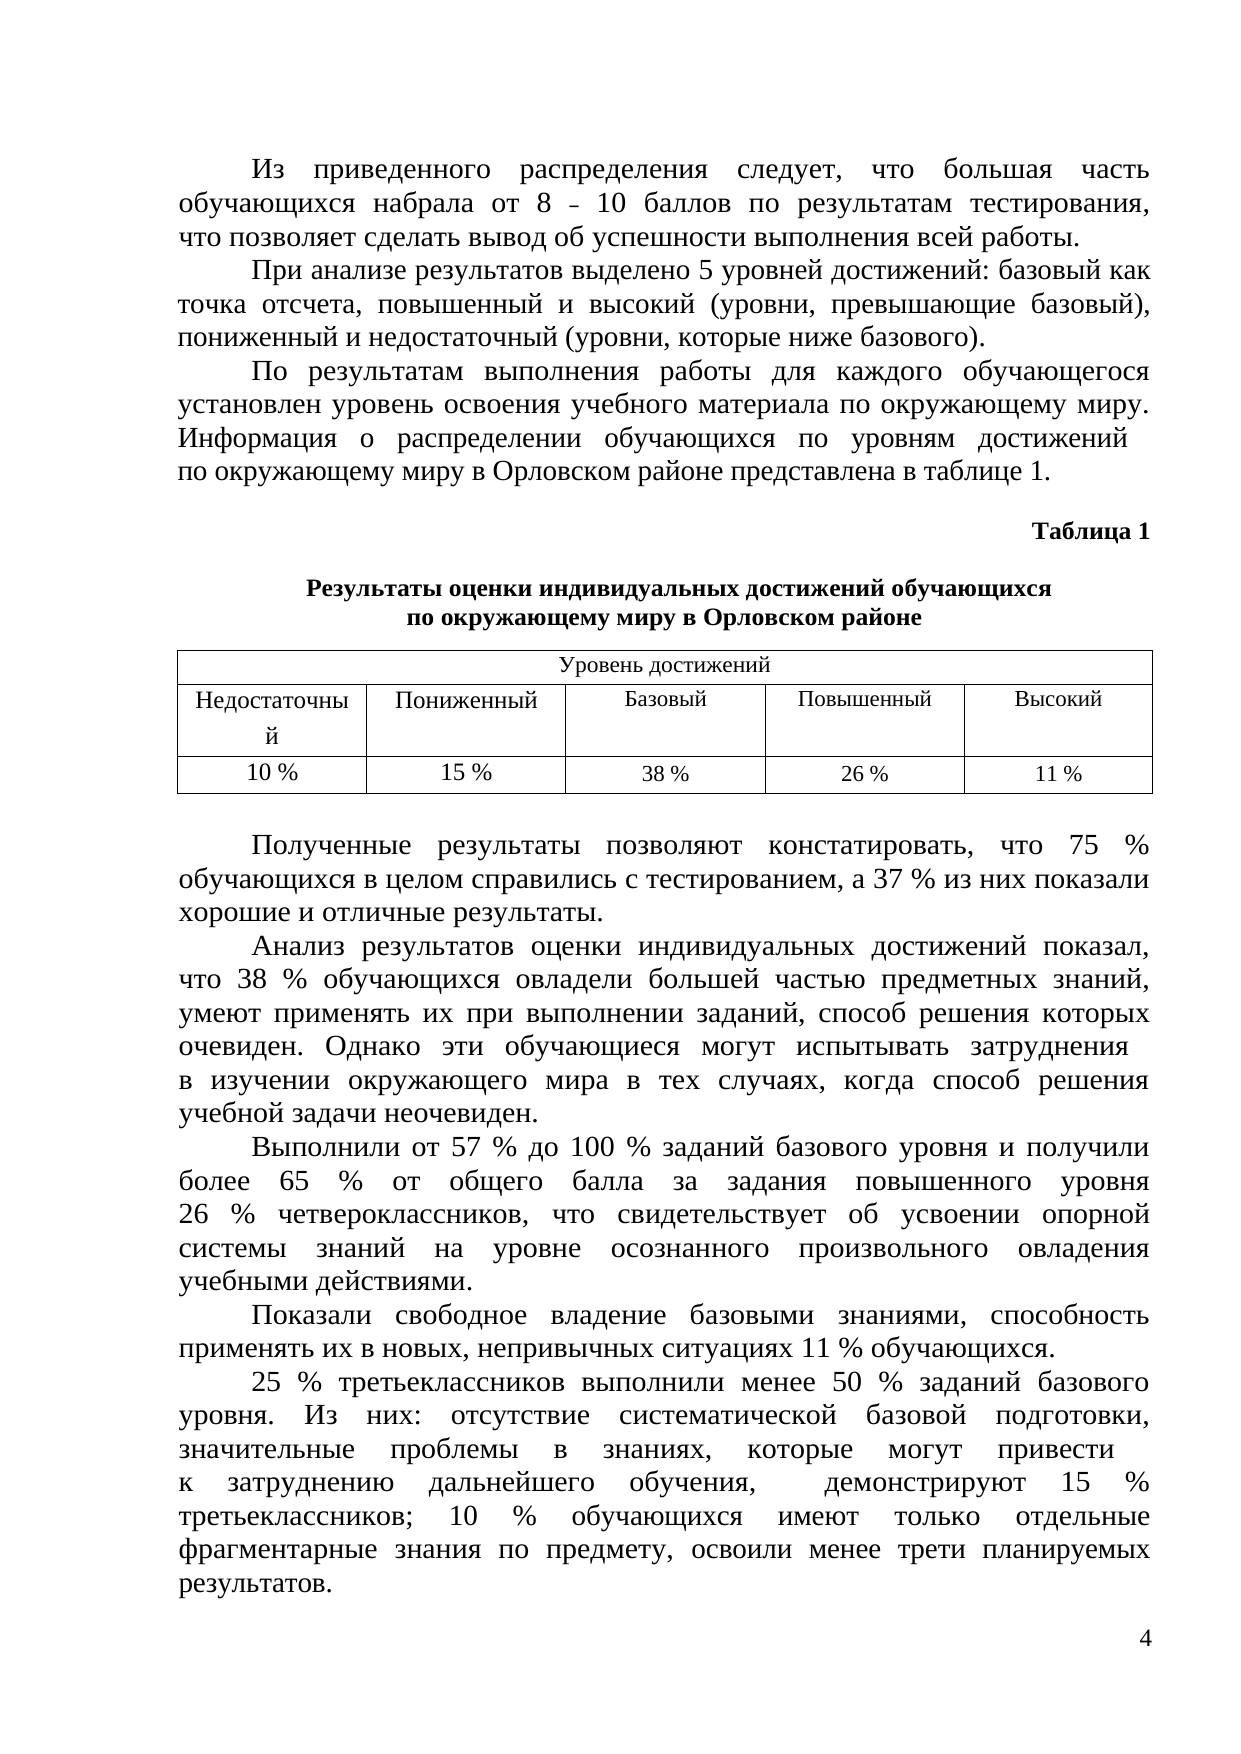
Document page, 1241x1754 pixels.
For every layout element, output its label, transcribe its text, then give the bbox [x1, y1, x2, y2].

text Выполнили от 57 % до 100 % заданий базового уровня и получили более 65 % от общего балла за задания повышенного уровня 26 % четвероклассников, что свидетельствует об усвоении опорной системы знаний на уровне осознанного произвольного овладения учебными действиями. [178, 1129, 1151, 1297]
table_cell Недостаточный [178, 685, 366, 756]
table_cell 11 % [965, 757, 1152, 793]
table_cell 38 % [566, 757, 765, 793]
text Показали свободное владение базовыми знаниями, способность применять их в новых, непривычных ситуациях 11 % обучающихся. [178, 1297, 1151, 1364]
text Результаты оценки индивидуальных достижений обучающихся по окружающему миру в Орловском районе [178, 573, 1151, 631]
table_cell 10 % [178, 757, 366, 793]
text При анализе результатов выделено 5 уровней достижений: базовый как точка отсчета, повышенный и высокий (уровни, превышающие базовый), пониженный и недостаточный (уровни, которые ниже базового). [177, 252, 1152, 353]
text Анализ результатов оценки индивидуальных достижений показал, что 38 % обучающихся овладели большей частью предметных знаний, умеют применять их при выполнении заданий, способ решения которых очевиден. Однако эти обучающиеся могут испытывать затруднения в изучении окружающего мира в тех случаях, когда способ решения учебной задачи неочевиден. [178, 928, 1151, 1129]
table_cell Пониженный [367, 685, 565, 756]
table_cell 15 % [367, 757, 565, 793]
text Таблица 1 [178, 516, 1151, 544]
text 25 % третьеклассников выполнили менее 50 % заданий базового уровня. Из них: отсутствие систематической базовой подготовки, значительные проблемы в знаниях, которые могут привести к затруднению дальнейшего обучения, демонстрируют 15 % третьеклассников; 10 % обучающихся имеют только отдельные фрагментарные знания по предмету, освоили менее трети планируемых результатов. [178, 1364, 1151, 1599]
table_cell Повышенный [766, 685, 964, 756]
table_cell Базовый [566, 685, 765, 756]
table_cell 26 % [766, 757, 964, 793]
text Полученные результаты позволяют констатировать, что 75 % обучающихся в целом справились с тестированием, а 37 % из них показали хорошие и отличные результаты. [178, 827, 1151, 928]
text По результатам выполнения работы для каждого обучающегося установлен уровень освоения учебного материала по окружающему миру. Информация о распределении обучающихся по уровням достижений по окружающему миру в Орловском районе представлена в таблице 1. [177, 353, 1151, 487]
table_header Уровень достижений [178, 651, 1152, 684]
text Из приведенного распределения следует, что большая часть обучающихся набрала от 8 ˗ 10 баллов по результатам тестирования, что позволяет сделать вывод об успешности выполнения всей работы. [178, 152, 1151, 252]
table_cell Высокий [965, 685, 1152, 756]
